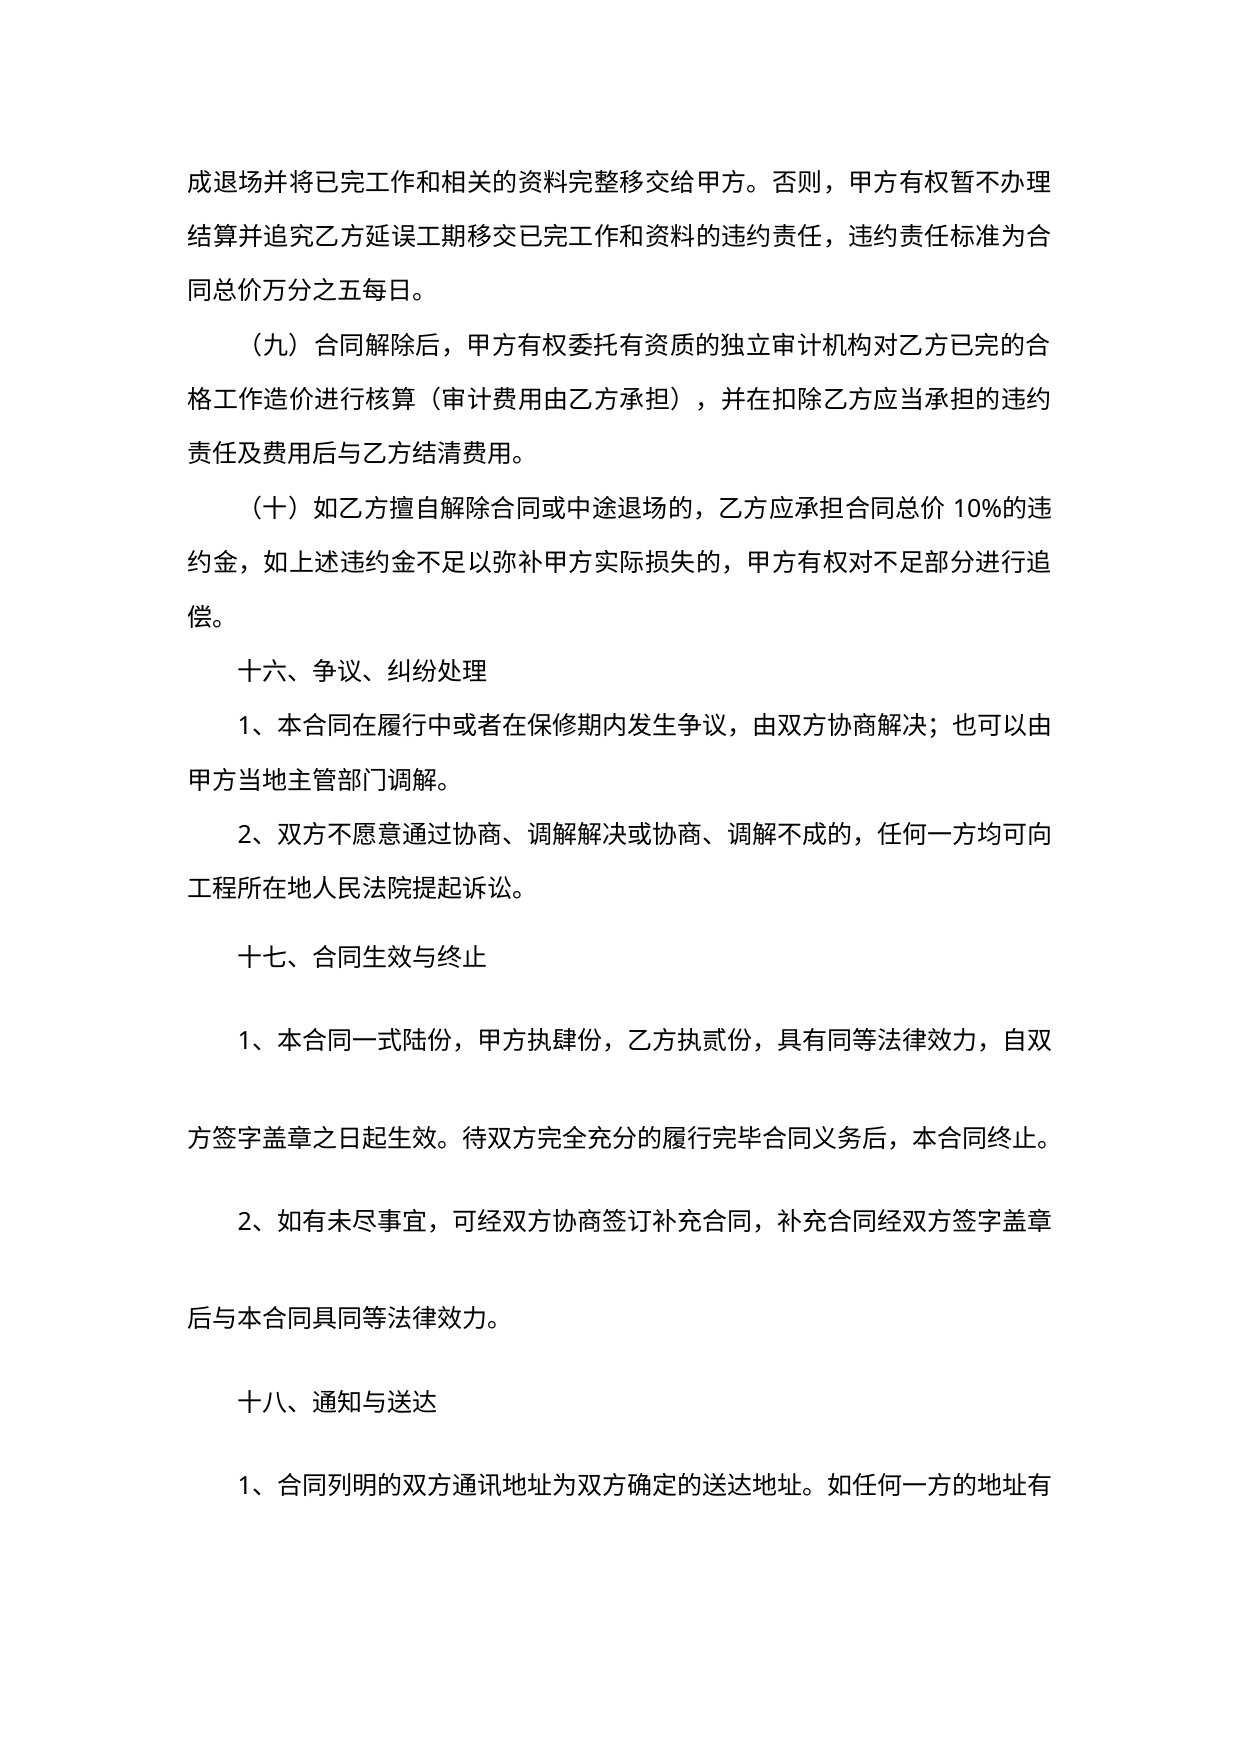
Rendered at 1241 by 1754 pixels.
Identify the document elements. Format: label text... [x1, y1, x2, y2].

text 2、双方不愿意通过协商、调解解决或协商、调解不成的，任何一方均可向工程所在地人民法院提起诉讼。 [187, 814, 1053, 905]
text 十七、合同生效与终止 [187, 923, 1053, 988]
text 1、本合同在履行中或者在保修期内发生争议，由双方协商解决；也可以由甲方当地主管部门调解。 [187, 706, 1053, 796]
text （十）如乙方擅自解除合同或中途退场的，乙方应承担合同总价10%的违约金，如上述违约金不足以弥补甲方实际损失的，甲方有权对不足部分进行追偿。 [187, 488, 1053, 633]
text （九）合同解除后，甲方有权委托有资质的独立审计机构对乙方已完的合格工作造价进行核算（审计费用由乙方承担），并在扣除乙方应当承担的违约责任及费用后与乙方结清费用。 [187, 325, 1053, 470]
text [187, 1451, 1053, 1516]
text 2、如有未尽事宜，可经双方协商签订补充合同，补充合同经双方签字盖章后与本合同具同等法律效力。 [187, 1187, 1053, 1349]
text 十八、通知与送达 [187, 1368, 1053, 1433]
text 十六、争议、纠纷处理 [187, 651, 1053, 688]
text 1、本合同一式陆份，甲方执肆份，乙方执贰份，具有同等法律效力，自双方签字盖章之日起生效。待双方完全充分的履行完毕合同义务后，本合同终止。 [187, 1006, 1053, 1169]
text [187, 162, 1053, 307]
